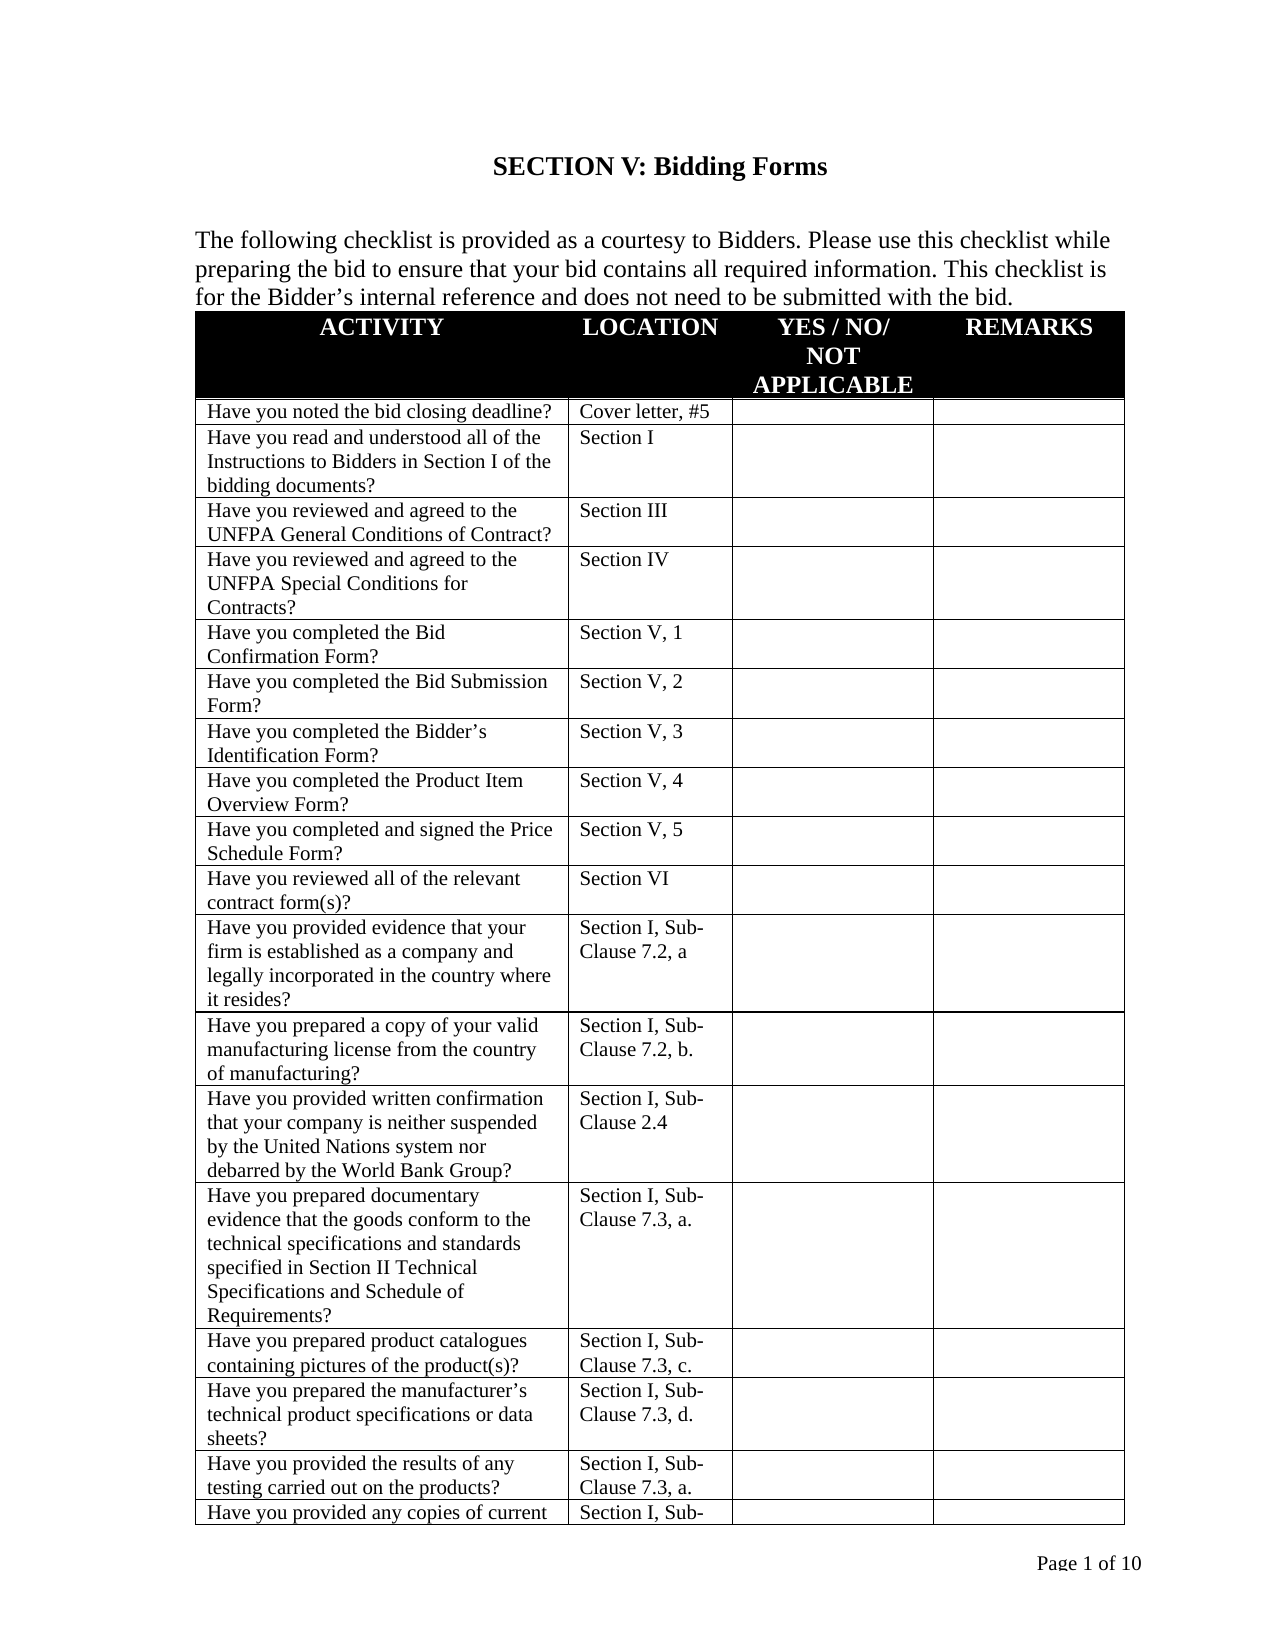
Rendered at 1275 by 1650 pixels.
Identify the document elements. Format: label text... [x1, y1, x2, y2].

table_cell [196, 1500, 568, 1524]
table_cell Section IV [569, 547, 732, 619]
table_cell [934, 1500, 1124, 1524]
table_cell Have you completed the Product Item Overview Form? [196, 768, 568, 816]
table_cell [934, 400, 1124, 423]
table_cell [733, 915, 933, 1011]
table_cell Section V, 5 [569, 817, 732, 865]
table_cell [934, 547, 1124, 619]
table_cell [934, 1378, 1124, 1450]
table_cell [733, 1183, 933, 1327]
table_header YES / NO/ NOT APPLICABLE [733, 312, 933, 398]
table_cell Have you prepared product catalogues containing pictures of the product(s)? [196, 1329, 568, 1377]
table_cell [733, 866, 933, 914]
table_cell [733, 768, 933, 816]
table_cell Section I, Sub-Clause 2.4 [569, 1086, 732, 1182]
table_cell [733, 620, 933, 668]
table_cell Have you completed the Bid Submission Form? [196, 669, 568, 717]
table_cell [934, 1013, 1124, 1085]
table_cell [733, 1451, 933, 1499]
table_cell [934, 719, 1124, 767]
table_cell [934, 1329, 1124, 1377]
table_cell [934, 817, 1124, 865]
table_header ACTIVITY [196, 312, 568, 398]
table_cell [733, 1500, 933, 1524]
table_cell Have you reviewed and agreed to the UNFPA Special Conditions for Contracts? [196, 547, 568, 619]
table_header LOCATION [569, 312, 732, 398]
table_cell [934, 498, 1124, 546]
table_cell Have you completed the Bid Confirmation Form? [196, 620, 568, 668]
text The following checklist is provided as a courtesy to Bidders. Please use this checklist while preparing the bid to ensure that your bid contains all required information. This checklist is for the Bidder’s internal reference and does not need to be submitted with the bid. [195, 225, 1125, 311]
table_cell Have you reviewed all of the relevant contract form(s)? [196, 866, 568, 914]
table_cell [934, 768, 1124, 816]
table_cell Have you noted the bid closing deadline? [196, 400, 568, 423]
table_cell [733, 1378, 933, 1450]
table_cell [934, 669, 1124, 717]
table_cell [934, 425, 1124, 497]
table_cell Section VI [569, 866, 732, 914]
table_cell Have you prepared the manufacturer’s technical product specifications or data sheets? [196, 1378, 568, 1450]
table_cell Section I [569, 425, 732, 497]
table_cell [733, 719, 933, 767]
table_cell [934, 1183, 1124, 1327]
table_cell [733, 1329, 933, 1377]
table_cell [934, 1451, 1124, 1499]
table_cell [733, 817, 933, 865]
table_cell [733, 669, 933, 717]
table_cell [733, 425, 933, 497]
table_cell Section V, 2 [569, 669, 732, 717]
table_cell Have you provided written confirmation that your company is neither suspended by the United Nations system nor debarred by the World Bank Group? [196, 1086, 568, 1182]
table_cell Section V, 4 [569, 768, 732, 816]
table_cell Have you prepared a copy of your valid manufacturing license from the country of manufacturing? [196, 1013, 568, 1085]
table_cell [733, 498, 933, 546]
table_cell Section I, Sub-Clause 7.3, a. [569, 1183, 732, 1327]
table_cell Section I, Sub-Clause 7.3, a. [569, 1451, 732, 1499]
table_cell Cover letter, #5 [569, 400, 732, 423]
table_cell Have you provided the results of any testing carried out on the products? [196, 1451, 568, 1499]
table_cell Section I, Sub-Clause 7.2, b. [569, 1013, 732, 1085]
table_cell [569, 1500, 732, 1524]
table_cell Have you read and understood all of the Instructions to Bidders in Section I of the bidding documents? [196, 425, 568, 497]
table_cell Section I, Sub-Clause 7.3, c. [569, 1329, 732, 1377]
table_header REMARKS [934, 312, 1124, 398]
table_cell Section I, Sub-Clause 7.2, a [569, 915, 732, 1011]
subtitle SECTION V: Bidding Forms [195, 150, 1125, 181]
table_cell [934, 1086, 1124, 1182]
table_cell [733, 1013, 933, 1085]
table_cell Have you completed the Bidder’s Identification Form? [196, 719, 568, 767]
table_cell [733, 1086, 933, 1182]
table_cell Section I, Sub-Clause 7.3, d. [569, 1378, 732, 1450]
table_cell [733, 547, 933, 619]
table_cell Have you completed and signed the Price Schedule Form? [196, 817, 568, 865]
table_cell Section V, 1 [569, 620, 732, 668]
table_cell Have you provided evidence that your firm is established as a company and legally incorporated in the country where it resides? [196, 915, 568, 1011]
table_cell [934, 915, 1124, 1011]
table_cell Section V, 3 [569, 719, 732, 767]
table_cell Have you reviewed and agreed to the UNFPA General Conditions of Contract? [196, 498, 568, 546]
table_cell [733, 400, 933, 423]
table_cell Have you prepared documentary evidence that the goods conform to the technical specifications and standards specified in Section II Technical Specifications and Schedule of Requirements? [196, 1183, 568, 1327]
table_cell [934, 866, 1124, 914]
table_cell Section III [569, 498, 732, 546]
table_cell [934, 620, 1124, 668]
